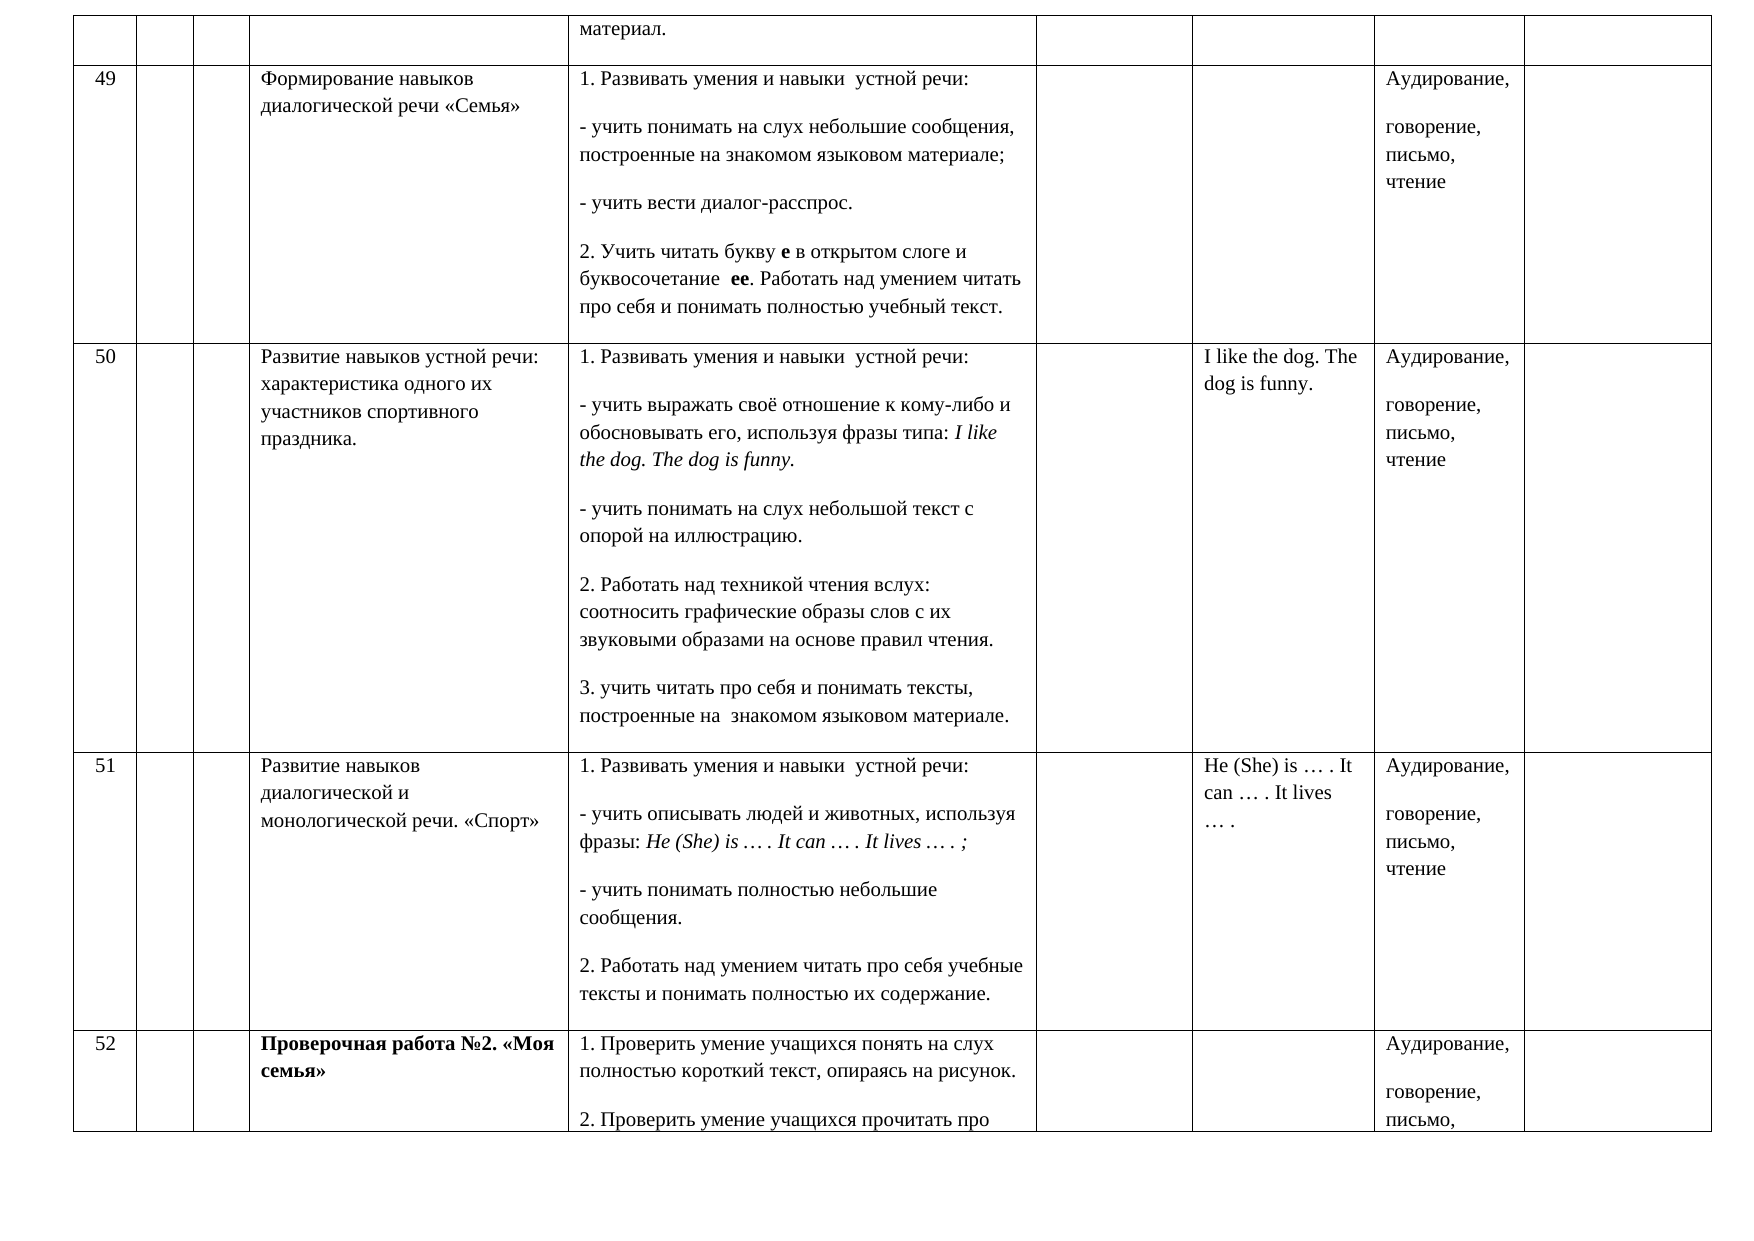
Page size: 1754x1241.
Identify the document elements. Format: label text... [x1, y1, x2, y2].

table_cell [1037, 66, 1192, 342]
table_cell [194, 1031, 249, 1131]
table_cell Аудирование, говорение, письмо, чтение [1375, 344, 1524, 752]
table_cell [1037, 344, 1192, 752]
table_cell Развитие навыков устной речи: характеристика одного их участников спортивного праздника. [250, 344, 568, 752]
table_cell 1. Развивать умения и навыки устной речи: - учить выражать своё отношение к кому-либо и обосновывать его, используя фразы типа: I like the dog. The dog is funny. - учить понимать на слух небольшой текст с опорой на иллюстрацию. 2. Работать над техникой чтения вслух: соотносить графические образы слов с их звуковыми образами на основе правил чтения. 3. учить читать про себя и понимать тексты, построенные на знакомом языковом материале. [569, 344, 1036, 752]
table_cell 50 [74, 344, 136, 752]
table_cell He (She) is … . It can … . It lives … . [1193, 753, 1374, 1029]
table_cell [1525, 66, 1711, 342]
table_cell Аудирование, говорение, письмо, чтение [1375, 753, 1524, 1029]
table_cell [569, 16, 1036, 64]
table_cell 52 [74, 1031, 136, 1131]
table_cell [569, 1031, 1036, 1131]
table_cell [137, 344, 193, 752]
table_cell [250, 16, 568, 64]
table_cell [1037, 753, 1192, 1029]
table_cell [137, 66, 193, 342]
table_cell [1375, 66, 1524, 342]
table_cell [1193, 1031, 1374, 1131]
table_cell Развитие навыков диалогической и монологической речи. «Спорт» [250, 753, 568, 1029]
table_cell 49 [74, 66, 136, 342]
table_cell [1193, 66, 1374, 342]
table_cell [194, 344, 249, 752]
table_cell [194, 66, 249, 342]
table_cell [1037, 16, 1192, 64]
table_cell [1525, 753, 1711, 1029]
table_cell 48 [74, 16, 136, 64]
table_cell 1. Развивать умения и навыки устной речи: - учить описывать людей и животных, используя фразы: He (She) is … . It can … . It lives … . ; - учить понимать полностью небольшие сообщения. 2. Работать над умением читать про себя учебные тексты и понимать полностью их содержание. [569, 753, 1036, 1029]
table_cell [250, 1031, 568, 1131]
table_cell [1525, 16, 1711, 64]
table_cell [194, 16, 249, 64]
table_cell 51 [74, 753, 136, 1029]
table_cell [1525, 1031, 1711, 1131]
table_cell 1. Развивать умения и навыки устной речи: - учить понимать на слух небольшие сообщения, построенные на знакомом языковом материале; - учить вести диалог-расспрос. 2. Учить читать букву е в открытом слоге и буквосочетание ее. Работать над умением читать про себя и понимать полностью учебный текст. [569, 66, 1036, 342]
table_cell [137, 16, 193, 64]
table_cell [194, 753, 249, 1029]
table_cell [1375, 16, 1524, 64]
table_cell [1525, 344, 1711, 752]
table_cell I like the dog. The dog is funny. [1193, 344, 1374, 752]
table_cell Формирование навыков диалогической речи «Семья» [250, 66, 568, 342]
table_cell [137, 753, 193, 1029]
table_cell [1375, 1031, 1524, 1131]
table_cell [1193, 16, 1374, 64]
table_cell [1037, 1031, 1192, 1131]
table_cell [137, 1031, 193, 1131]
